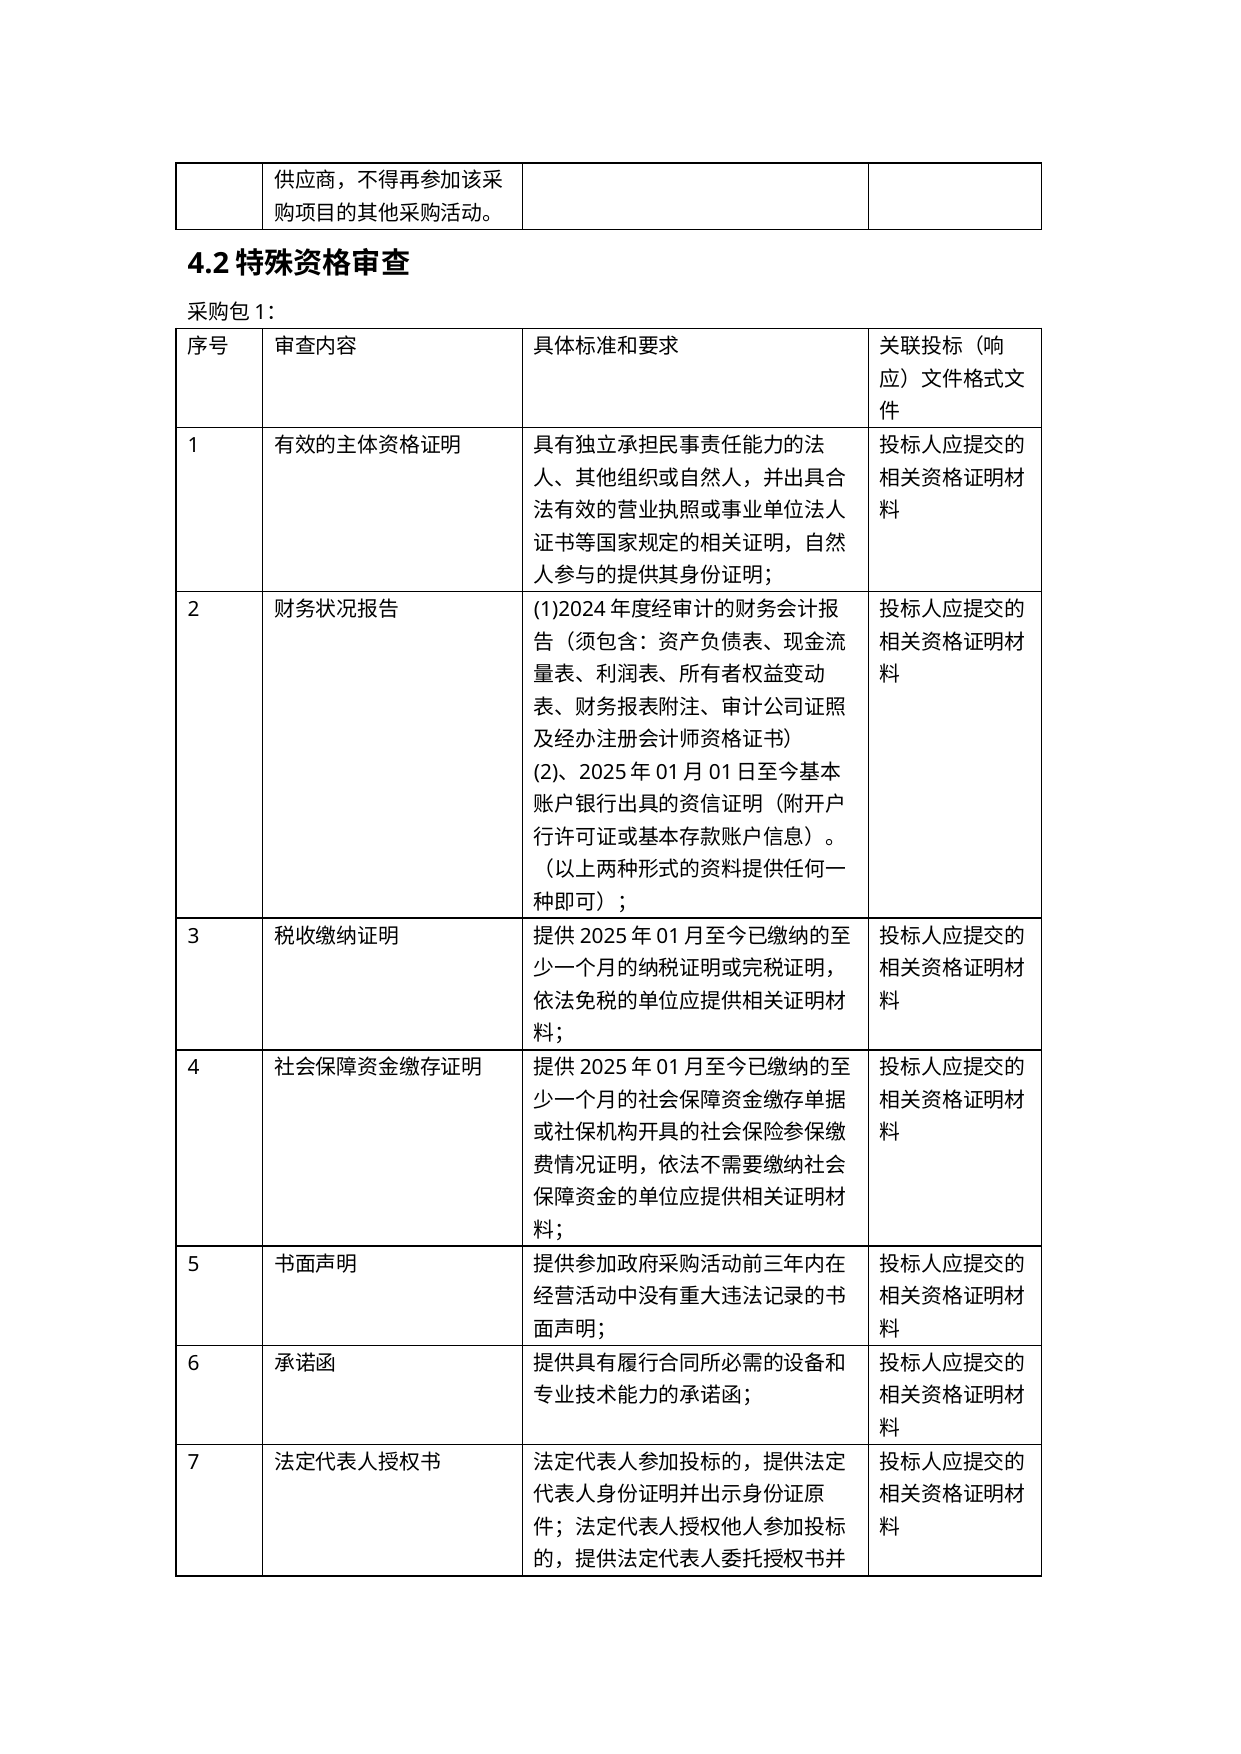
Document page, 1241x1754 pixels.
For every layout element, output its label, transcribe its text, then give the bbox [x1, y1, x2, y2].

table_cell 书面声明 [263, 1247, 522, 1344]
table_cell 法定代表人授权书 [263, 1445, 522, 1575]
table_cell (1)2024年度经审计的财务会计报告（须包含：资产负债表、现金流量表、利润表、所有者权益变动表、财务报表附注、审计公司证照及经办注册会计师资格证书） (2)、2025年01月01日至今基本账户银行出具的资信证明（附开户行许可证或基本存款账户信息）。（以上两种形式的资料提供任何一种即可）； [523, 592, 868, 917]
table_cell 5 [177, 1247, 262, 1344]
table_cell 提供参加政府采购活动前三年内在经营活动中没有重大违法记录的书面声明； [523, 1247, 868, 1344]
table_cell 投标人应提交的相关资格证明材料 [869, 919, 1041, 1049]
table_header 关联投标（响应）文件格式文件 [869, 329, 1041, 427]
text 采购包1： [187, 295, 1053, 328]
table_cell 投标函 [869, 164, 1041, 228]
table_header 序号 [177, 329, 262, 427]
table_cell 3 [177, 164, 262, 228]
table_cell 3 [177, 919, 262, 1049]
table_cell 承诺函 [263, 1346, 522, 1443]
text 4.2特殊资格审查 [187, 230, 1053, 295]
table_cell 提供2025年01月至今已缴纳的至少一个月的社会保障资金缴存单据或社保机构开具的社会保险参保缴费情况证明，依法不需要缴纳社会保障资金的单位应提供相关证明材料； [523, 1051, 868, 1245]
table_cell 6 [177, 1346, 262, 1443]
table_cell 投标人应提交的相关资格证明材料 [869, 1247, 1041, 1344]
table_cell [523, 164, 868, 228]
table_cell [263, 164, 522, 228]
table_cell 投标人应提交的相关资格证明材料 [869, 1445, 1041, 1575]
table_cell 投标人应提交的相关资格证明材料 [869, 1051, 1041, 1245]
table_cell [523, 1445, 868, 1575]
table_cell 财务状况报告 [263, 592, 522, 917]
table_cell 有效的主体资格证明 [263, 428, 522, 591]
table_cell 具有独立承担民事责任能力的法人、其他组织或自然人，并出具合法有效的营业执照或事业单位法人证书等国家规定的相关证明，自然人参与的提供其身份证明； [523, 428, 868, 591]
table_cell 7 [177, 1445, 262, 1575]
table_header 审查内容 [263, 329, 522, 427]
table_cell 社会保障资金缴存证明 [263, 1051, 522, 1245]
table_cell 税收缴纳证明 [263, 919, 522, 1049]
table_header 具体标准和要求 [523, 329, 868, 427]
table_cell 提供2025年01月至今已缴纳的至少一个月的纳税证明或完税证明，依法免税的单位应提供相关证明材料； [523, 919, 868, 1049]
table_cell 投标人应提交的相关资格证明材料 [869, 592, 1041, 917]
table_cell 投标人应提交的相关资格证明材料 [869, 428, 1041, 591]
table_cell 投标人应提交的相关资格证明材料 [869, 1346, 1041, 1443]
table_cell 4 [177, 1051, 262, 1245]
table_cell 1 [177, 428, 262, 591]
table_cell 2 [177, 592, 262, 917]
table_cell 提供具有履行合同所必需的设备和专业技术能力的承诺函； [523, 1346, 868, 1443]
